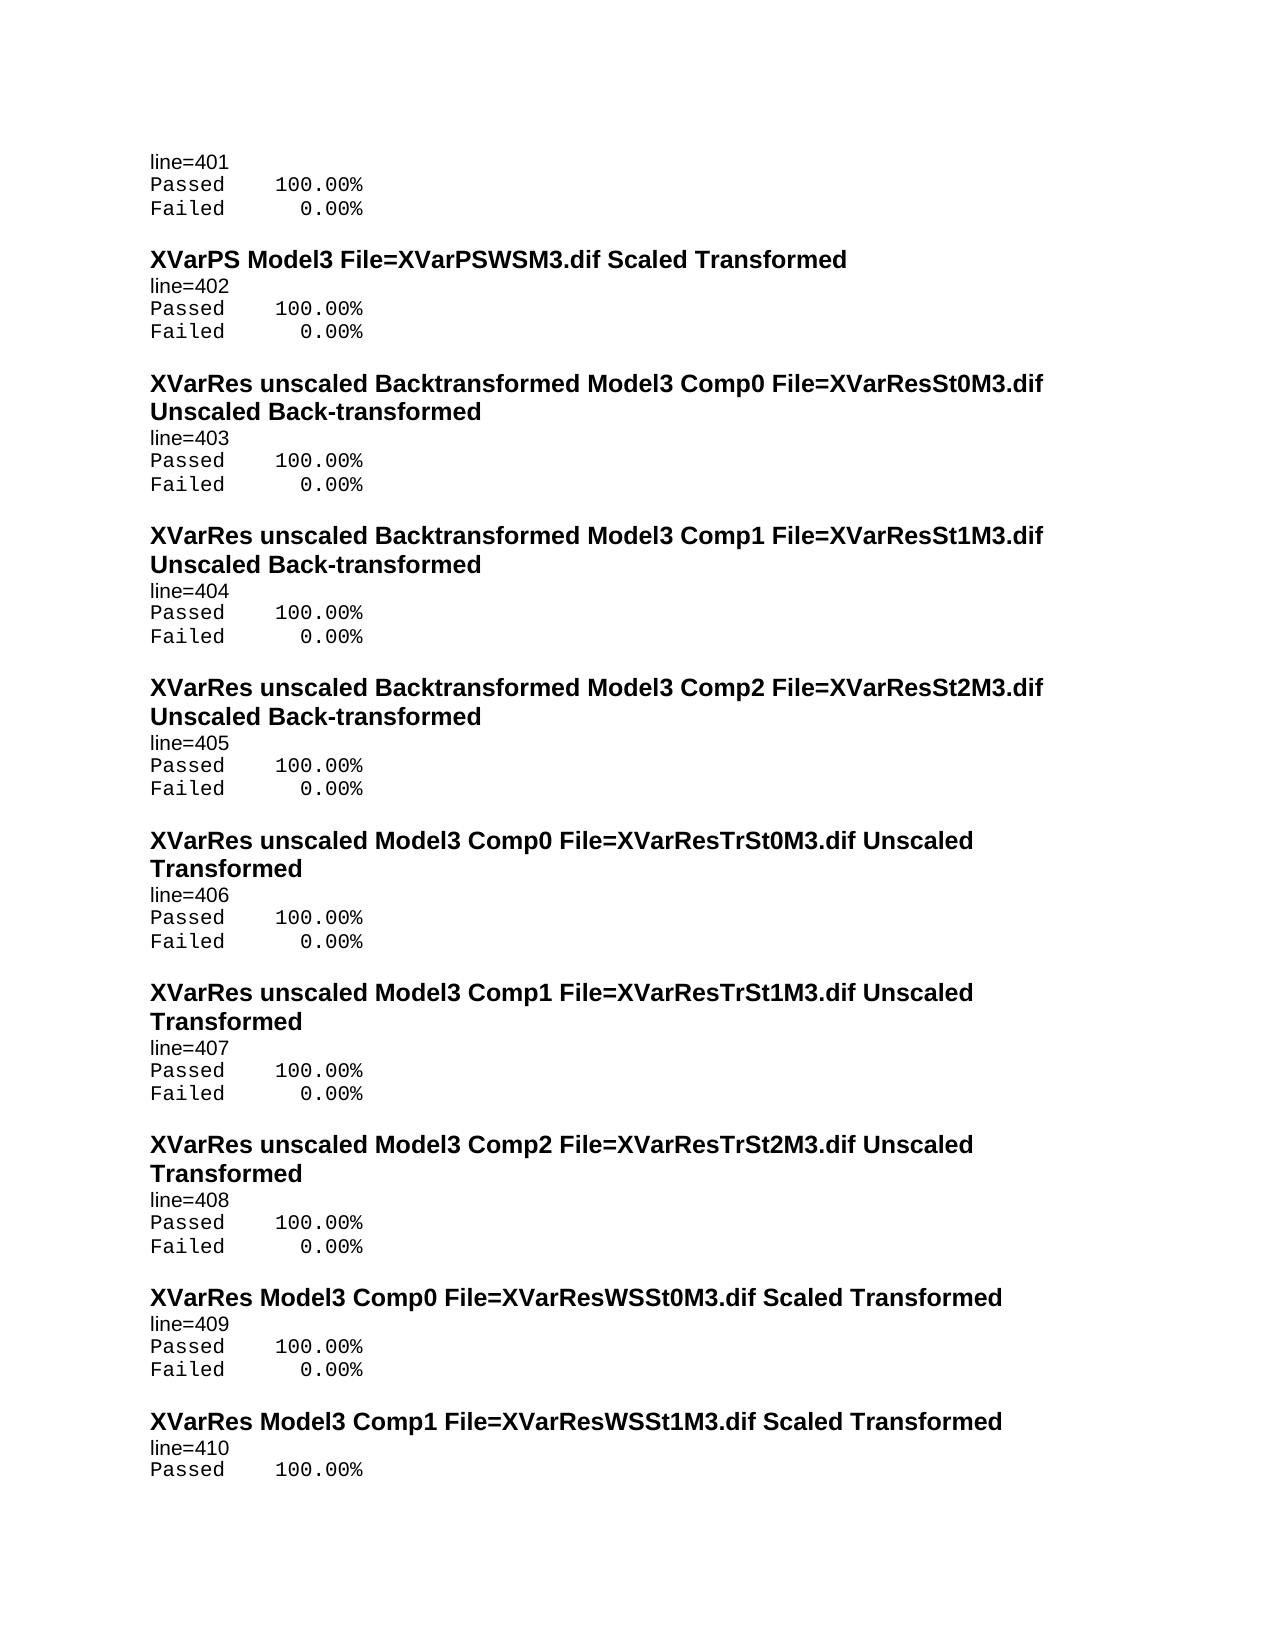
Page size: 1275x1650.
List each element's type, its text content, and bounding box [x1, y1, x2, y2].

text XVarRes unscaled Backtransformed Model3 Comp0 File=XVarResSt0M3.dif Unscaled Back-transformed [150, 368, 1125, 426]
text Passed 100.00% [150, 1336, 1125, 1359]
text Passed 100.00% [150, 1459, 1125, 1483]
text Passed 100.00% [150, 602, 1125, 626]
text Failed 0.00% [150, 1359, 1125, 1383]
text XVarRes unscaled Backtransformed Model3 Comp2 File=XVarResSt2M3.dif Unscaled Back-transformed [150, 673, 1125, 731]
text Failed 0.00% [150, 321, 1125, 345]
text XVarRes unscaled Model3 Comp0 File=XVarResTrSt0M3.dif Unscaled Transformed [150, 826, 1125, 883]
text line=405 [150, 731, 1125, 755]
text XVarRes Model3 Comp1 File=XVarResWSSt1M3.dif Scaled Transformed [150, 1407, 1125, 1435]
text Passed 100.00% [150, 1212, 1125, 1236]
text Passed 100.00% [150, 907, 1125, 931]
text XVarRes unscaled Backtransformed Model3 Comp1 File=XVarResSt1M3.dif Unscaled Back-transformed [150, 521, 1125, 578]
text line=404 [150, 578, 1125, 602]
text Passed 100.00% [150, 174, 1125, 198]
text Failed 0.00% [150, 626, 1125, 650]
text Failed 0.00% [150, 778, 1125, 802]
text XVarRes unscaled Model3 Comp2 File=XVarResTrSt2M3.dif Unscaled Transformed [150, 1131, 1125, 1188]
text line=408 [150, 1188, 1125, 1212]
text line=402 [150, 274, 1125, 298]
text Failed 0.00% [150, 198, 1125, 221]
text Failed 0.00% [150, 931, 1125, 954]
text XVarPS Model3 File=XVarPSWSM3.dif Scaled Transformed [150, 245, 1125, 274]
text Passed 100.00% [150, 450, 1125, 474]
text Failed 0.00% [150, 474, 1125, 497]
text line=401 [150, 150, 1125, 174]
text Passed 100.00% [150, 1059, 1125, 1083]
text Failed 0.00% [150, 1083, 1125, 1107]
text Passed 100.00% [150, 755, 1125, 778]
text line=410 [150, 1435, 1125, 1459]
text line=403 [150, 426, 1125, 450]
text line=407 [150, 1036, 1125, 1059]
text Failed 0.00% [150, 1236, 1125, 1259]
text line=406 [150, 883, 1125, 907]
text line=409 [150, 1312, 1125, 1336]
text Passed 100.00% [150, 298, 1125, 321]
text XVarRes Model3 Comp0 File=XVarResWSSt0M3.dif Scaled Transformed [150, 1283, 1125, 1312]
text XVarRes unscaled Model3 Comp1 File=XVarResTrSt1M3.dif Unscaled Transformed [150, 978, 1125, 1036]
